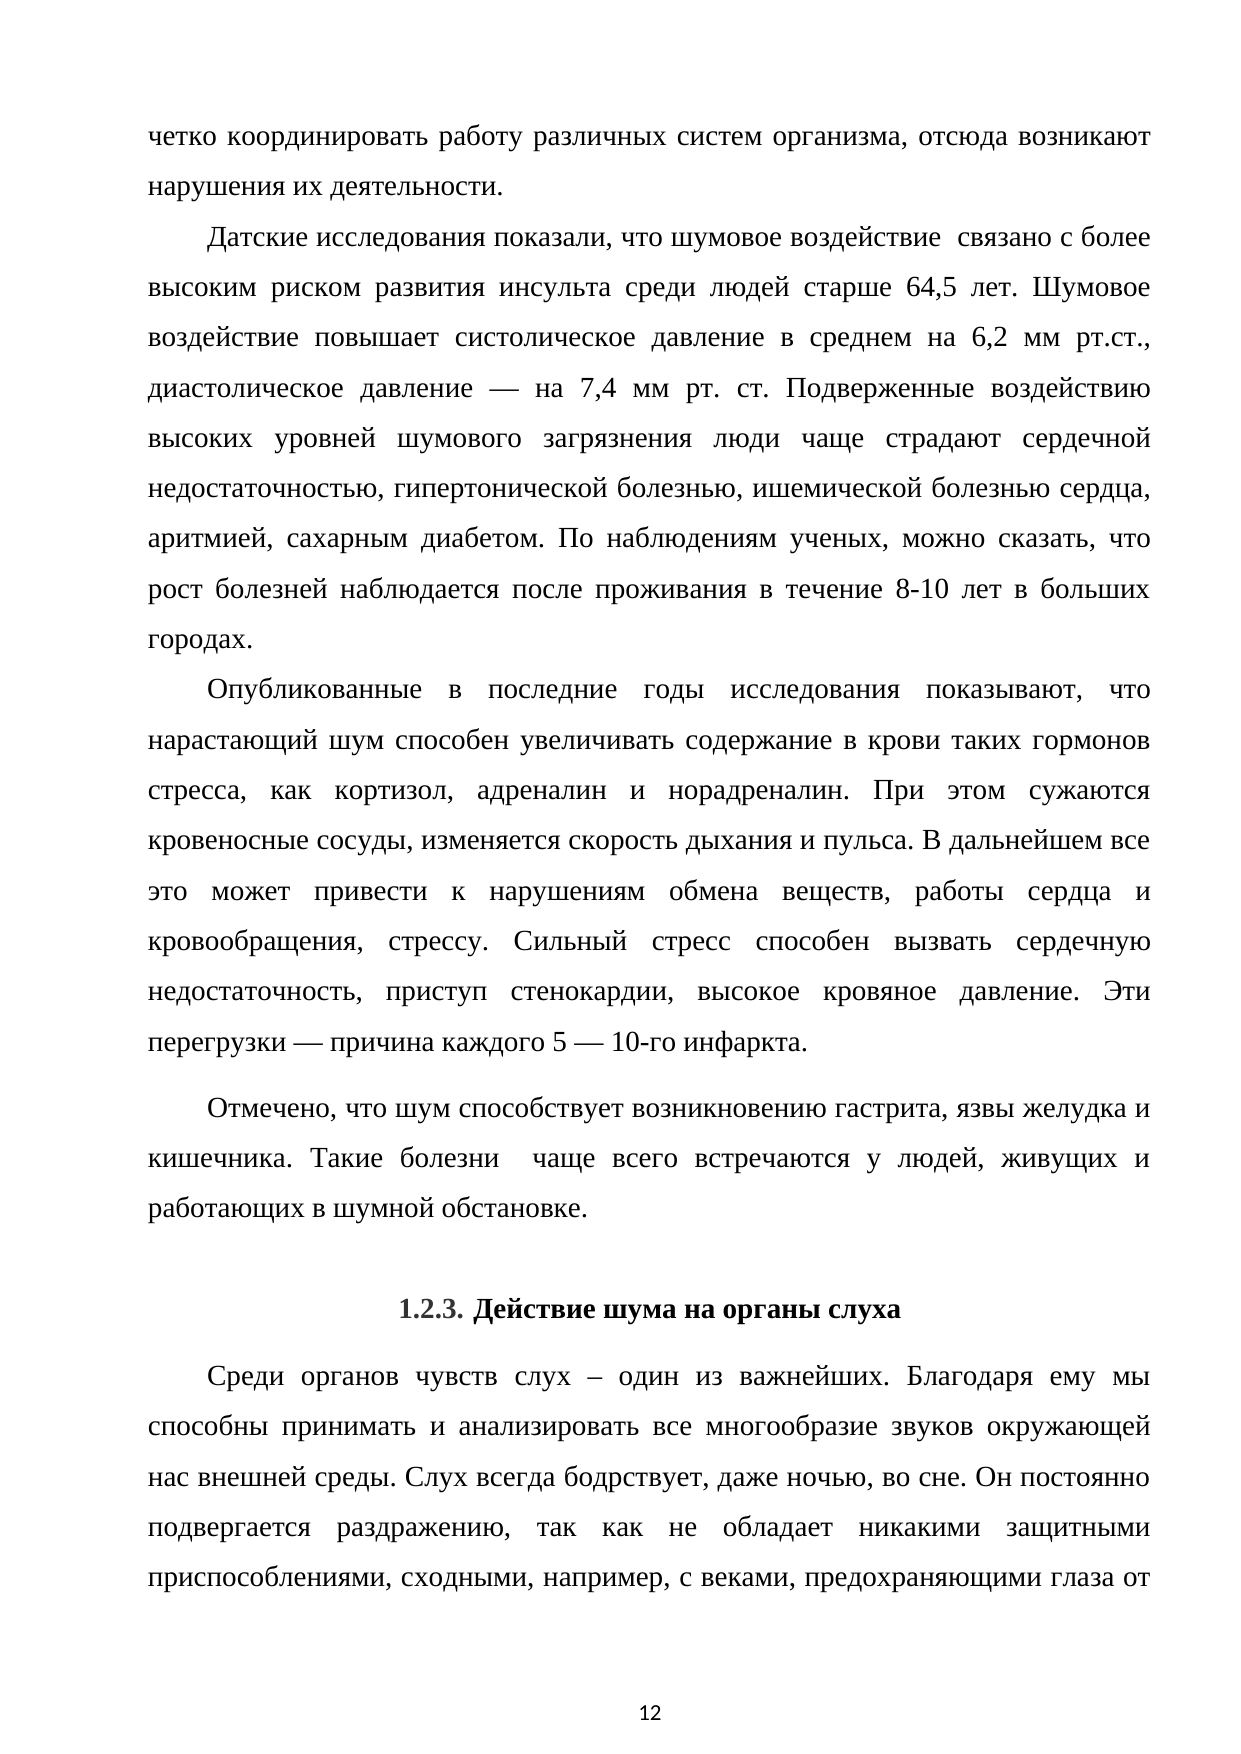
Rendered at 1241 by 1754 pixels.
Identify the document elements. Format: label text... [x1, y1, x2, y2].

text Опубликованные в последние годы исследования показывают, что нарастающий шум способен увеличивать содержание в крови таких гормонов стресса, как кортизол, адреналин и норадреналин. При этом сужаются кровеносные сосуды, изменяется скорость дыхания и пульса. В дальнейшем все это может привести к нарушениям обмена веществ, работы сердца и кровообращения, стрессу. Сильный стресс способен вызвать сердечную недостаточность, приступ стенокардии, высокое кровяное давление. Эти перегрузки — причина каждого 5 — 10-го инфаркта. [148, 672, 1152, 1057]
text Отмечено, что шум способствует возникновению гастрита, язвы желудка и кишечника. Такие болезни чаще всего встречаются у людей, живущих и работающих в шумной обстановке. [148, 1090, 1152, 1224]
text Датские исследования показали, что шумовое воздействие связано с более высоким риском развития инсульта среди людей старше 64,5 лет. Шумовое воздействие повышает систолическое давление в среднем на 6,2 мм рт.ст., диастолическое давление — на 7,4 мм рт. ст. Подверженные воздействию высоких уровней шумового загрязнения люди чаще страдают сердечной недостаточностью, гипертонической болезнью, ишемической болезнью сердца, аритмией, сахарным диабетом. По наблюдениям ученых, можно сказать, что рост болезней наблюдается после проживания в течение 8-10 лет в больших городах. [148, 219, 1152, 655]
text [148, 1358, 1152, 1593]
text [148, 118, 1152, 202]
list Действие шума на органы слуха [148, 1291, 1152, 1324]
